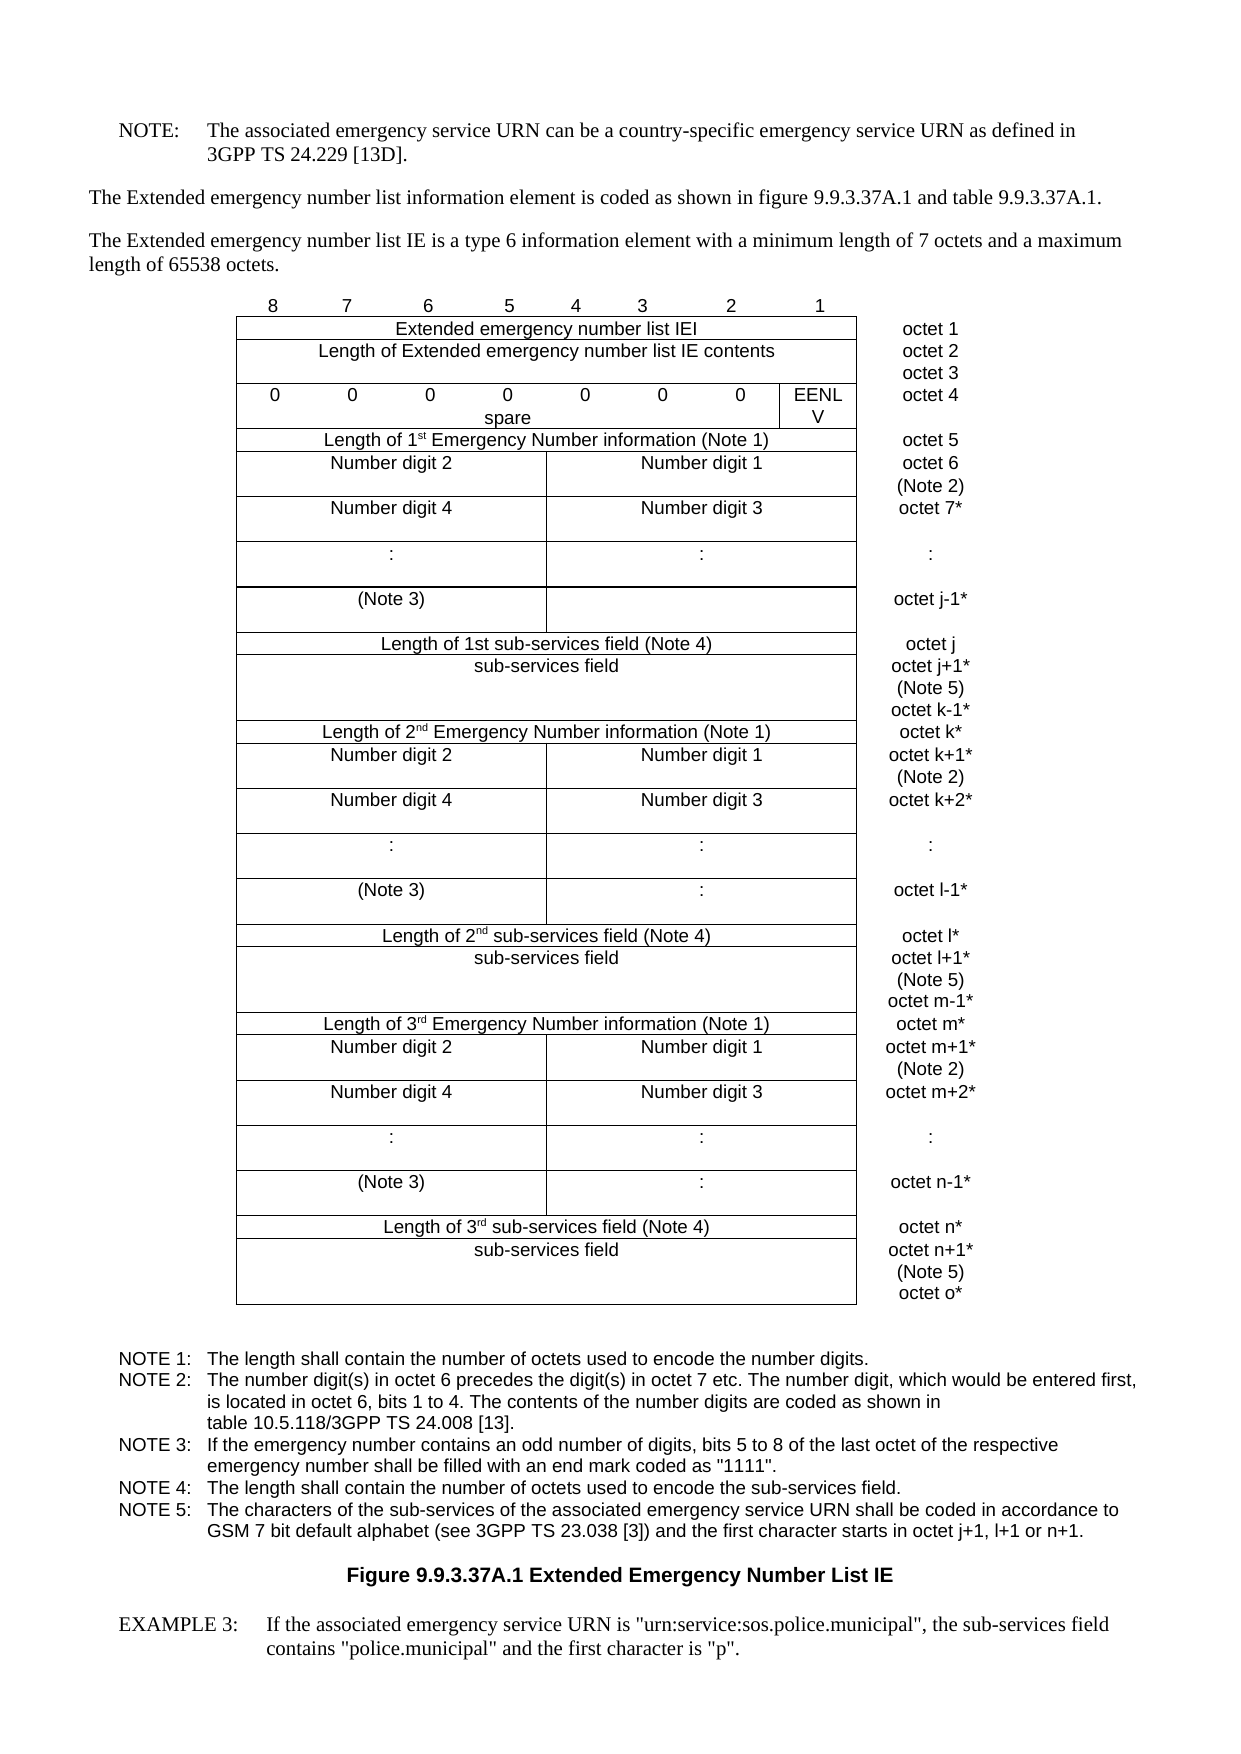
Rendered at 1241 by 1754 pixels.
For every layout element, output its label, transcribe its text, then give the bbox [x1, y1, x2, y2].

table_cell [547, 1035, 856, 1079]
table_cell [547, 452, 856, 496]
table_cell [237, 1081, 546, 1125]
text NOTE 3: If the emergency number contains an odd number of digits, bits 5 to 8 of the last octet of the respective emergency number shall be filled with an end mark coded as "1111". [118, 1434, 1152, 1477]
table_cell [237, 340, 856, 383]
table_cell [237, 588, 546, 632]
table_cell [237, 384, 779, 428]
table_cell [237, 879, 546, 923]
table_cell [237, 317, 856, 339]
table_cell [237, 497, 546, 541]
text NOTE 1: The length shall contain the number of octets used to encode the number digits. [118, 1347, 1152, 1369]
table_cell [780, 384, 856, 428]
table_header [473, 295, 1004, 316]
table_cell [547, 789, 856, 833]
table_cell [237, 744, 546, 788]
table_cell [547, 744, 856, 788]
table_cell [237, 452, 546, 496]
text EXAMPLE 3: If the associated emergency service URN is "urn:service:sos.police.municipal", the sub-services field contains "police.municipal" and the first character is "p". [118, 1612, 1152, 1660]
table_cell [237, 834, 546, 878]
text The Extended emergency number list IE is a type 6 information element with a minimum length of 7 octets and a maximum length of 65538 octets. [89, 228, 1152, 276]
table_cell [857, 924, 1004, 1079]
text The Extended emergency number list information element is coded as shown in figure 9.9.3.37A.1 and table 9.9.3.37A.1. [89, 185, 1152, 209]
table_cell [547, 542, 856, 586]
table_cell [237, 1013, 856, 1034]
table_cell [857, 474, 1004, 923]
text NOTE: The associated emergency service URN can be a country-specific emergency service URN as defined in 3GPP TS 24.229 [13D]. [118, 118, 1152, 166]
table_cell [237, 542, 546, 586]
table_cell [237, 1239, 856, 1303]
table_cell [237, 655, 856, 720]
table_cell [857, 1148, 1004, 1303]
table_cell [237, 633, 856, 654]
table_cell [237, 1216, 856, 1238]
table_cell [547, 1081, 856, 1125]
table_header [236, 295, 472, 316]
text NOTE 2: The number digit(s) in octet 6 precedes the digit(s) in octet 7 etc. The number digit, which would be entered first, is located in octet 6, bits 1 to 4. The contents of the number digits are coded as shown in table 10.5.118/3GPP TS 24.008 [13]. [118, 1369, 1152, 1434]
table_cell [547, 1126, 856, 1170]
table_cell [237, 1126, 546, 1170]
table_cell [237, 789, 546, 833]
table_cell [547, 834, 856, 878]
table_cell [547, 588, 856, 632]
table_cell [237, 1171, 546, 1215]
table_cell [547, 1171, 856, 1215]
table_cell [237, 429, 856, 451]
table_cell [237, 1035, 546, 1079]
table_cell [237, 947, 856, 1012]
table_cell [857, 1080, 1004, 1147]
text NOTE 4: The length shall contain the number of octets used to encode the sub-services field. [118, 1477, 1152, 1498]
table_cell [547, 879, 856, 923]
text NOTE 5: The characters of the sub-services of the associated emergency service URN shall be coded in accordance to GSM 7 bit default alphabet (see 3GPP TS 23.038 [3]) and the first character starts in octet j+1, l+1 or n+1. [118, 1498, 1152, 1541]
text Figure 9.9.3.37A.1 Extended Emergency Number List IE [89, 1563, 1152, 1587]
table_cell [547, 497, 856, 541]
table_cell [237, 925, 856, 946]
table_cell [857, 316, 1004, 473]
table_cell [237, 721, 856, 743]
